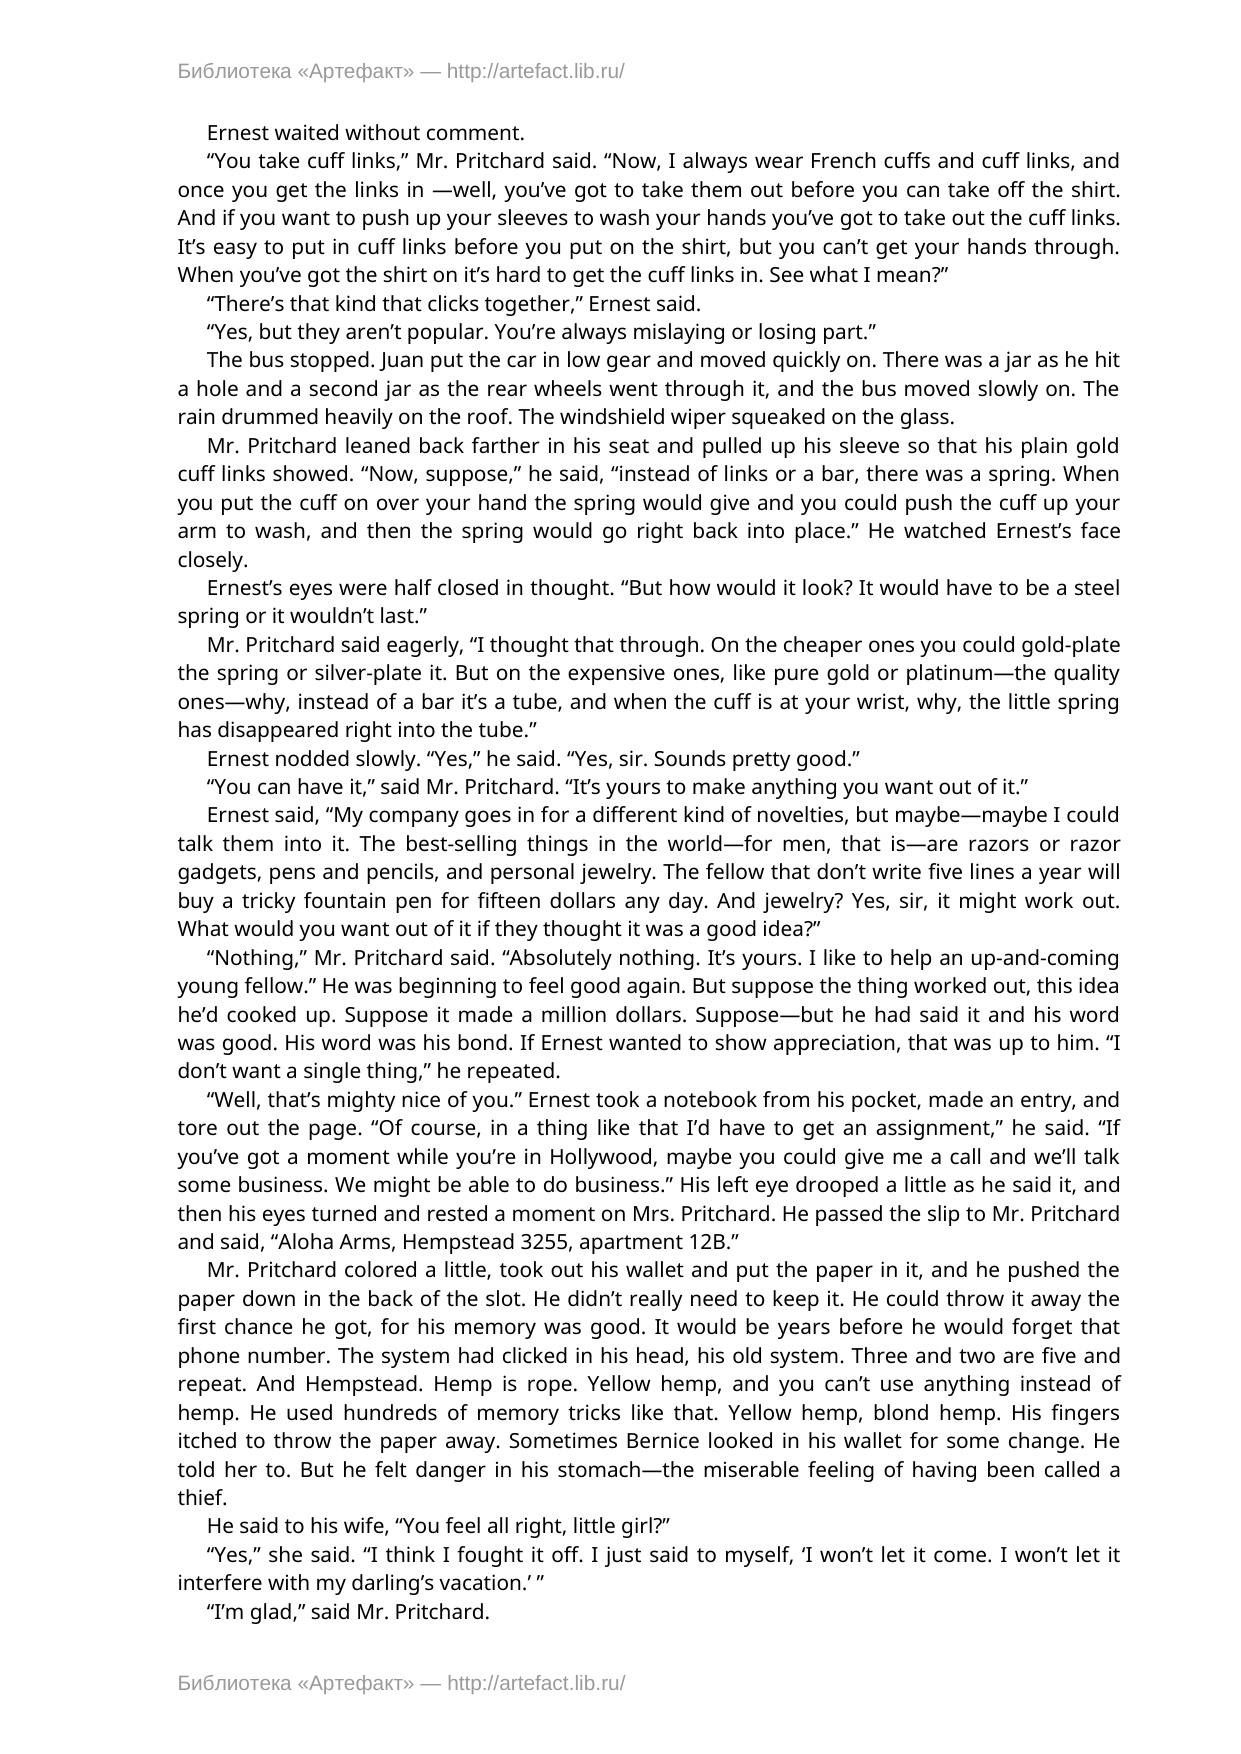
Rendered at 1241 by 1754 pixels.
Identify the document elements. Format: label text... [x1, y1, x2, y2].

text Ernest waited without comment. [177, 118, 1122, 147]
text “Yes, but they aren’t popular. You’re always mislaying or losing part.” [177, 317, 1122, 346]
text “I’m glad,” said Mr. Pritchard. [177, 1597, 1122, 1625]
text Mr. Pritchard leaned back farther in his seat and pulled up his sleeve so that his plain gold cuff links showed. “Now, suppose,” he said, “instead of links or a bar, there was a spring. When you put the cuff on over your hand the spring would give and you could push the cuff up your arm to wash, and then the spring would go right back into place.” He watched Ernest’s face closely. [177, 431, 1122, 573]
text Ernest said, “My company goes in for a different kind of novelties, but maybe—maybe I could talk them into it. The best-selling things in the world—for men, that is—are razors or razor gadgets, pens and pencils, and personal jewelry. The fellow that don’t write five lines a year will buy a tricky fountain pen for fifteen dollars any day. And jewelry? Yes, sir, it might work out. What would you want out of it if they thought it was a good idea?” [177, 801, 1122, 943]
text “Nothing,” Mr. Pritchard said. “Absolutely nothing. It’s yours. I like to help an up-and-coming young fellow.” He was beginning to feel good again. But suppose the thing worked out, this idea he’d cooked up. Suppose it made a million dollars. Suppose—but he had said it and his word was good. His word was his bond. If Ernest wanted to show appreciation, that was up to him. “I don’t want a single thing,” he repeated. [177, 943, 1122, 1085]
text “You can have it,” said Mr. Pritchard. “It’s yours to make anything you want out of it.” [177, 772, 1122, 801]
text Ernest nodded slowly. “Yes,” he said. “Yes, sir. Sounds pretty good.” [177, 744, 1122, 772]
text “Yes,” she said. “I think I fought it off. I just said to myself, ‘I won’t let it come. I won’t let it interfere with my darling’s vacation.’ ” [177, 1540, 1122, 1597]
text “Well, that’s mighty nice of you.” Ernest took a notebook from his pocket, made an entry, and tore out the page. “Of course, in a thing like that I’d have to get an assignment,” he said. “If you’ve got a moment while you’re in Hollywood, maybe you could give me a call and we’ll talk some business. We might be able to do business.” His left eye drooped a little as he said it, and then his eyes turned and rested a moment on Mrs. Pritchard. He passed the slip to Mr. Pritchard and said, “Aloha Arms, Hempstead 3255, apartment 12B.” [177, 1085, 1122, 1256]
text “There’s that kind that clicks together,” Ernest said. [177, 289, 1122, 317]
text Mr. Pritchard said eagerly, “I thought that through. On the cheaper ones you could gold-plate the spring or silver-plate it. But on the expensive ones, like pure gold or platinum—the quality ones—why, instead of a bar it’s a tube, and when the cuff is at your wrist, why, the little spring has disappeared right into the tube.” [177, 630, 1122, 744]
text “You take cuff links,” Mr. Pritchard said. “Now, I always wear French cuffs and cuff links, and once you get the links in —well, you’ve got to take them out before you can take off the shirt. And if you want to push up your sleeves to wash your hands you’ve got to take out the cuff links. It’s easy to put in cuff links before you put on the shirt, but you can’t get your hands through. When you’ve got the shirt on it’s hard to get the cuff links in. See what I mean?” [177, 147, 1122, 289]
text Mr. Pritchard colored a little, took out his wallet and put the paper in it, and he pushed the paper down in the back of the slot. He didn’t really need to keep it. He could throw it away the first chance he got, for his memory was good. It would be years before he would forget that phone number. The system had clicked in his head, his old system. Three and two are five and repeat. And Hempstead. Hemp is rope. Yellow hemp, and you can’t use anything instead of hemp. He used hundreds of memory tricks like that. Yellow hemp, blond hemp. His fingers itched to throw the paper away. Sometimes Bernice looked in his wallet for some change. He told her to. But he felt danger in his stomach—the miserable feeling of having been called a thief. [177, 1256, 1122, 1512]
text Ernest’s eyes were half closed in thought. “But how would it look? It would have to be a steel spring or it wouldn’t last.” [177, 573, 1122, 630]
text He said to his wife, “You feel all right, little girl?” [177, 1512, 1122, 1540]
text The bus stopped. Juan put the car in low gear and moved quickly on. There was a jar as he hit a hole and a second jar as the rear wheels went through it, and the bus moved slowly on. The rain drummed heavily on the roof. The windshield wiper squeaked on the glass. [177, 346, 1122, 431]
